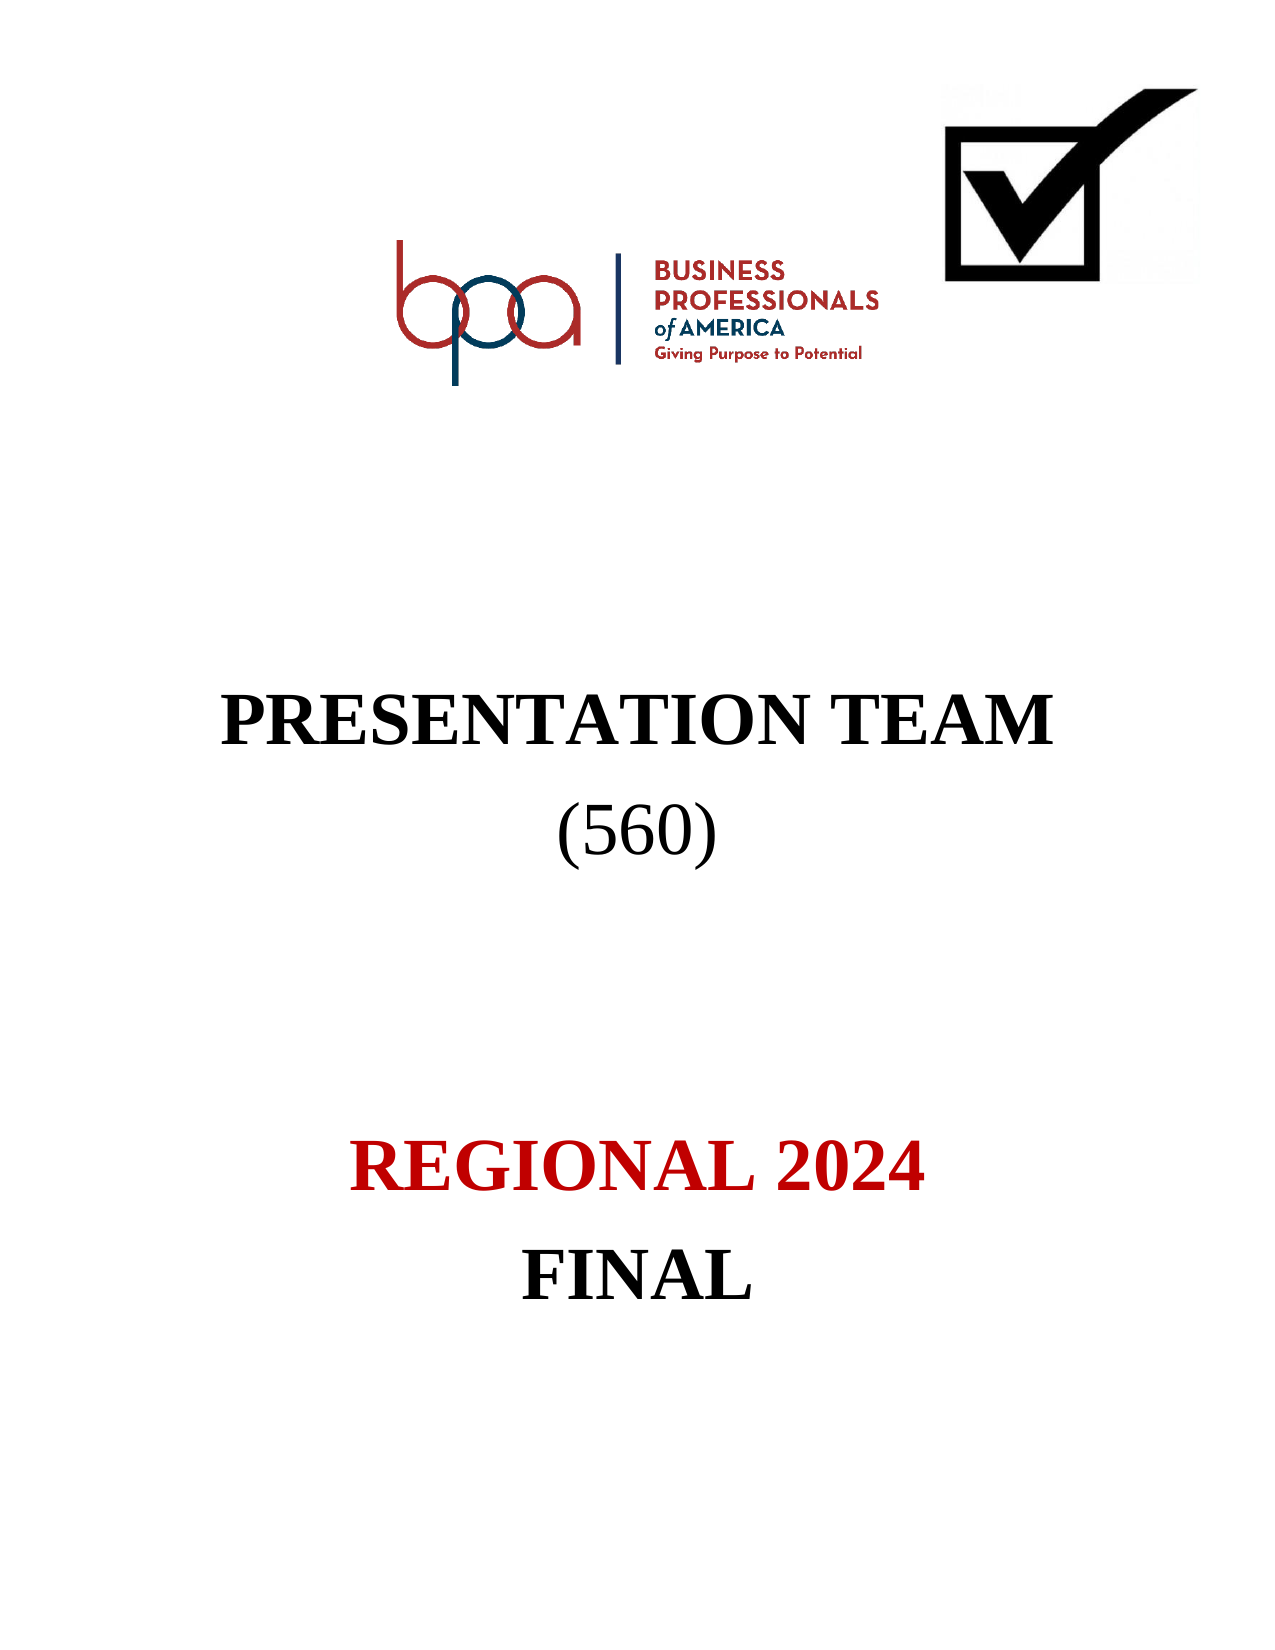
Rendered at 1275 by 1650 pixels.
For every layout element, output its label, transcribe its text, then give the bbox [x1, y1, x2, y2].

text REGIONAL 2024 [150, 1120, 1125, 1206]
text PRESENTATION TEAM [150, 675, 1125, 761]
picture [940, 84, 1200, 284]
picture [396, 240, 879, 386]
text FINAL [150, 1229, 1125, 1316]
text (560) [150, 784, 1125, 871]
